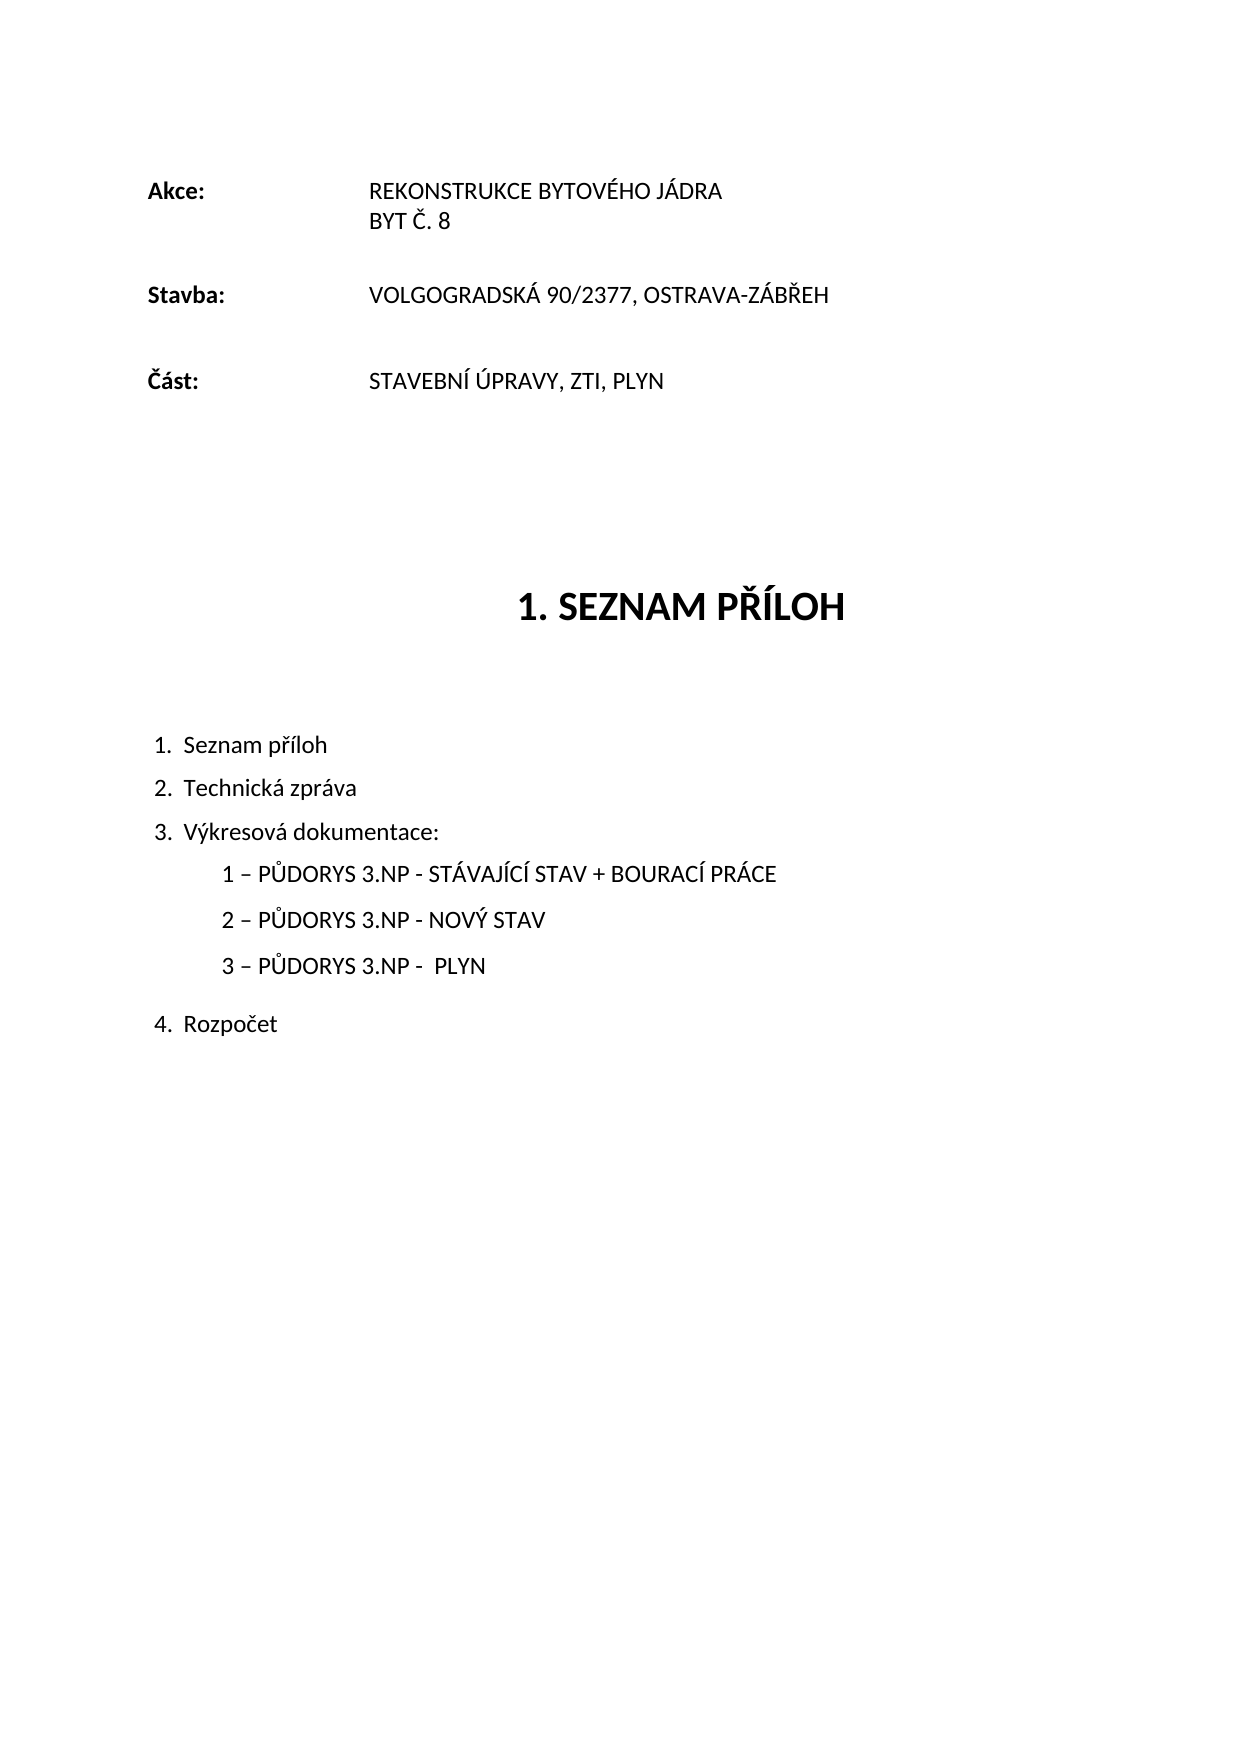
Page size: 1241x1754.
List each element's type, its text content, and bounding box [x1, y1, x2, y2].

list Rozpočet [154, 1008, 1107, 1039]
text Část: STAVEBNÍ ÚPRAVY, ZTI, PLYN [148, 365, 1107, 396]
text 3 – PŮDORYS 3.NP - PLYN [148, 950, 1107, 981]
list Technická zpráva [154, 773, 1107, 803]
text Stavba: VOLGOGRADSKÁ 90/2377, OSTRAVA-ZÁBŘEH [148, 279, 1107, 309]
text 1. Seznam příloh [148, 729, 1107, 760]
list Výkresová dokumentace: [154, 816, 1107, 846]
text 2 – PŮDORYS 3.NP - NOVÝ STAV [148, 904, 1107, 935]
text BYT Č. 8 [148, 206, 1107, 236]
text 1 – PŮDORYS 3.NP - STÁVAJÍCÍ STAV + BOURACÍ PRÁCE [148, 859, 1107, 889]
text 1. SEZNAM PŘÍLOH [441, 580, 1107, 631]
text Akce: REKONSTRUKCE BYTOVÉHO JÁDRA [148, 175, 1107, 206]
